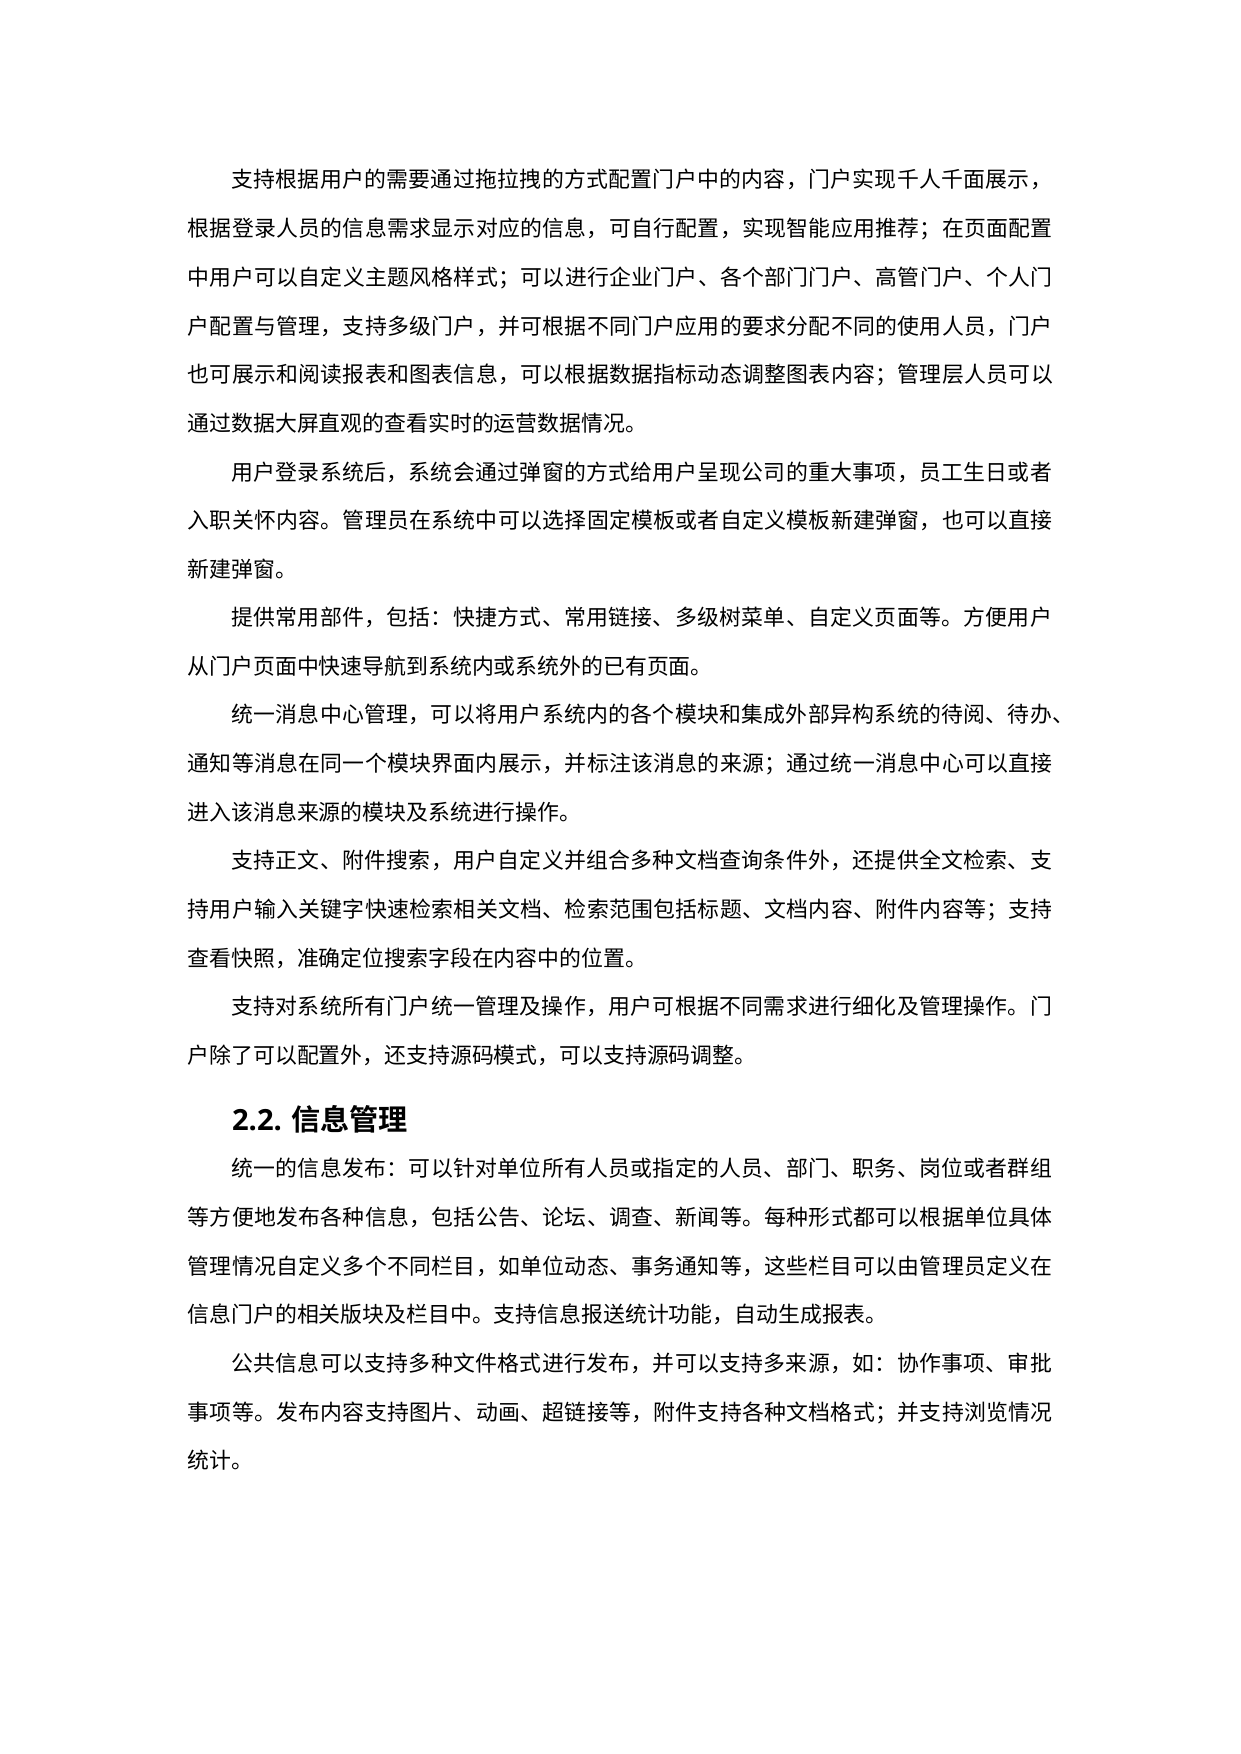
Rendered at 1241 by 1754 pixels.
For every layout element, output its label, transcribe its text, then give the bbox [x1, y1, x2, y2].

text 公共信息可以支持多种文件格式进行发布，并可以支持多来源，如：协作事项、审批事项等。发布内容支持图片、动画、超链接等，附件支持各种文档格式；并支持浏览情况统计。 [187, 1345, 1053, 1475]
text 支持正文、附件搜索，用户自定义并组合多种文档查询条件外，还提供全文检索、支持用户输入关键字快速检索相关文档、检索范围包括标题、文档内容、附件内容等；支持查看快照，准确定位搜索字段在内容中的位置。 [187, 843, 1053, 973]
text 支持根据用户的需要通过拖拉拽的方式配置门户中的内容，门户实现千人千面展示，根据登录人员的信息需求显示对应的信息，可自行配置，实现智能应用推荐；在页面配置中用户可以自定义主题风格样式；可以进行企业门户、各个部门门户、高管门户、个人门户配置与管理，支持多级门户，并可根据不同门户应用的要求分配不同的使用人员，门户也可展示和阅读报表和图表信息，可以根据数据指标动态调整图表内容；管理层人员可以通过数据大屏直观的查看实时的运营数据情况。 [187, 162, 1053, 438]
text 支持对系统所有门户统一管理及操作，用户可根据不同需求进行细化及管理操作。门户除了可以配置外，还支持源码模式，可以支持源码调整。 [187, 989, 1053, 1070]
text 统一的信息发布：可以针对单位所有人员或指定的人员、部门、职务、岗位或者群组等方便地发布各种信息，包括公告、论坛、调查、新闻等。每种形式都可以根据单位具体管理情况自定义多个不同栏目，如单位动态、事务通知等，这些栏目可以由管理员定义在信息门户的相关版块及栏目中。支持信息报送统计功能，自动生成报表。 [187, 1151, 1053, 1329]
text 用户登录系统后，系统会通过弹窗的方式给用户呈现公司的重大事项，员工生日或者入职关怀内容。管理员在系统中可以选择固定模板或者自定义模板新建弹窗，也可以直接新建弹窗。 [187, 454, 1053, 584]
list 信息管理 [232, 1086, 1053, 1151]
text 统一消息中心管理，可以将用户系统内的各个模块和集成外部异构系统的待阅、待办、通知等消息在同一个模块界面内展示，并标注该消息的来源；通过统一消息中心可以直接进入该消息来源的模块及系统进行操作。 [187, 697, 1053, 827]
text 提供常用部件，包括：快捷方式、常用链接、多级树菜单、自定义页面等。方便用户从门户页面中快速导航到系统内或系统外的已有页面。 [187, 600, 1053, 681]
